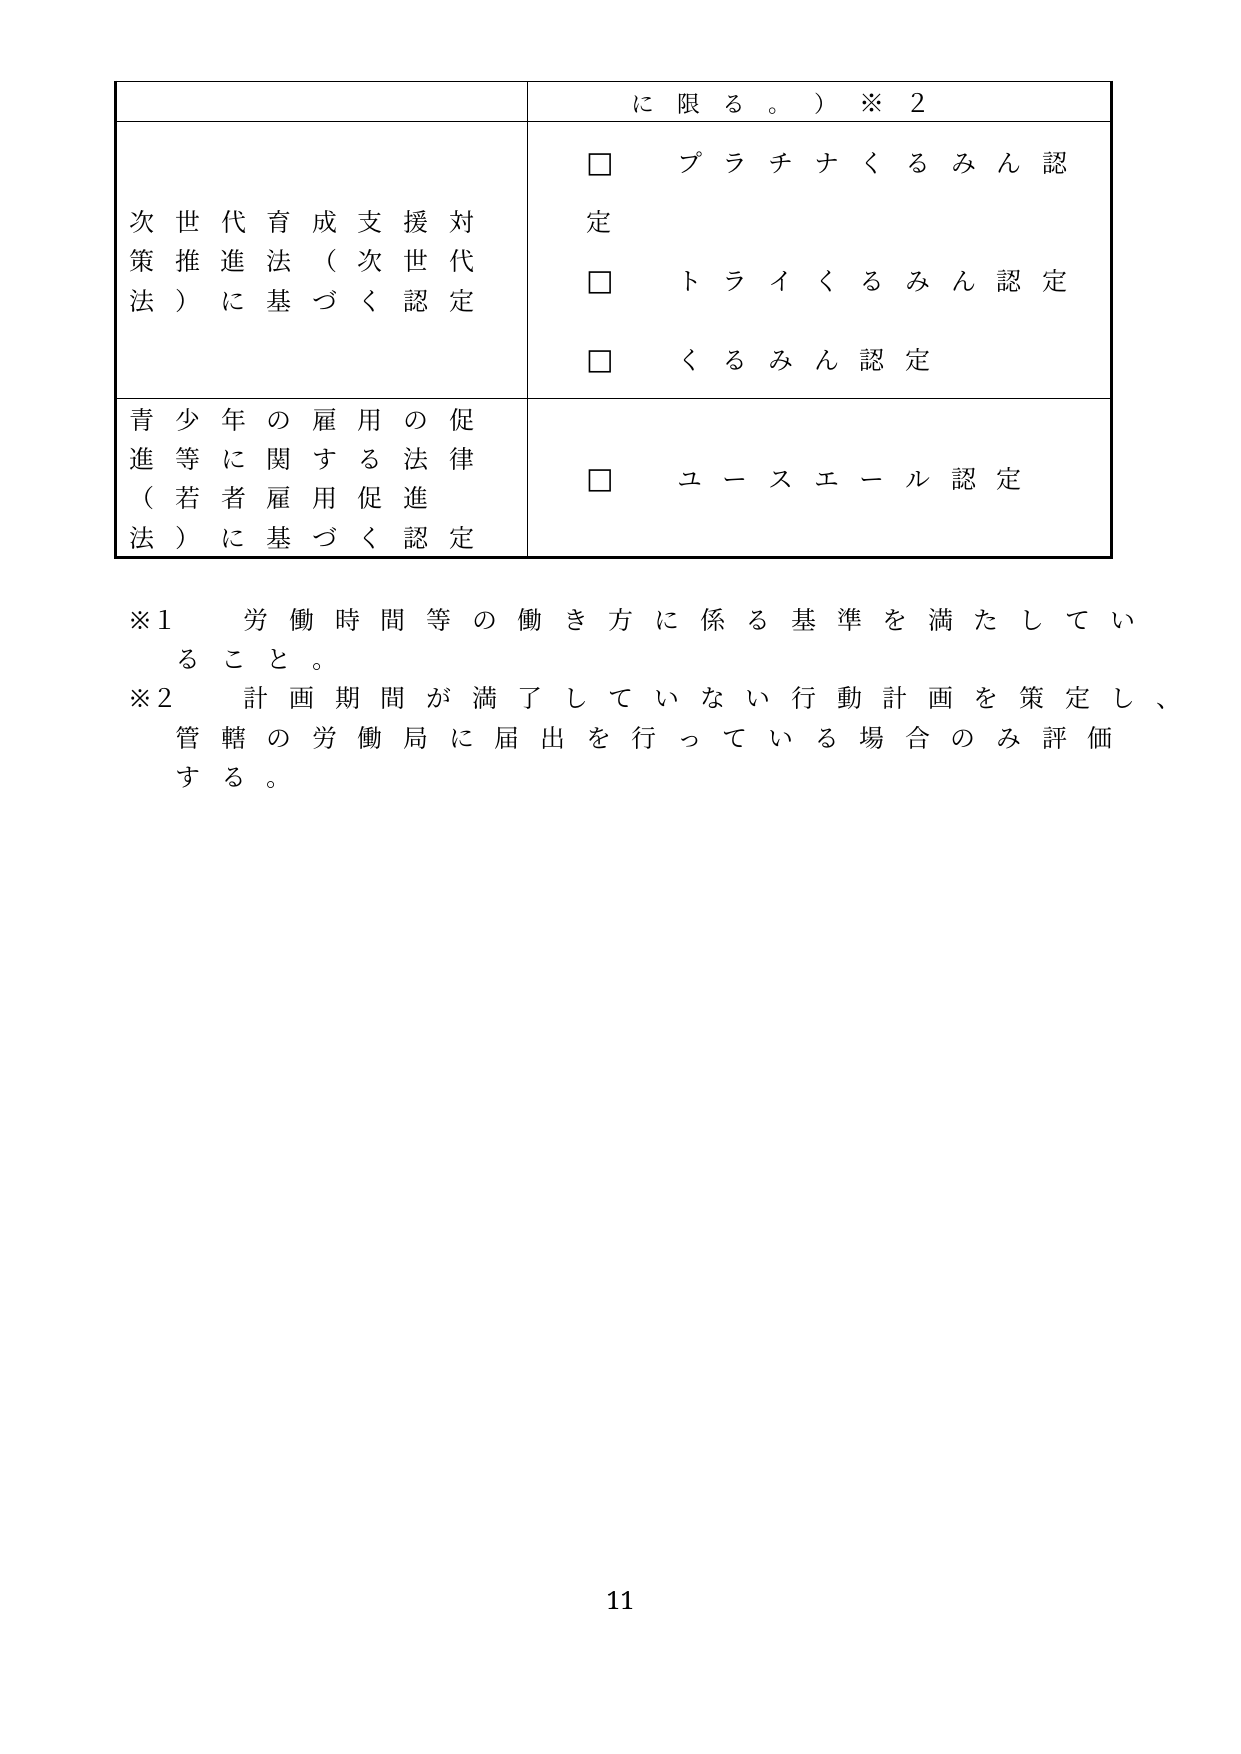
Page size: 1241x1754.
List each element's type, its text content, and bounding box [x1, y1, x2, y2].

text ※１ 労働時間等の働き方に係る基準を満たしていること。 [112, 599, 1156, 677]
table_cell □ ユースエール認定 [528, 399, 1110, 556]
table_cell 次世代育成支援対策推進法（次世代法）に基づく認定 [117, 122, 527, 398]
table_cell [528, 82, 1110, 121]
table_cell □ プラチナくるみん認定 □ トライくるみん認定 □ くるみん認定 [528, 122, 1110, 398]
table_cell 青少年の雇用の促進等に関する法律（若者雇用促進法）に基づく認定 [117, 399, 527, 556]
text ※２ 計画期間が満了していない行動計画を策定し、管轄の労働局に届出を行っている場合のみ評価する。 [112, 677, 1156, 796]
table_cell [117, 82, 527, 121]
